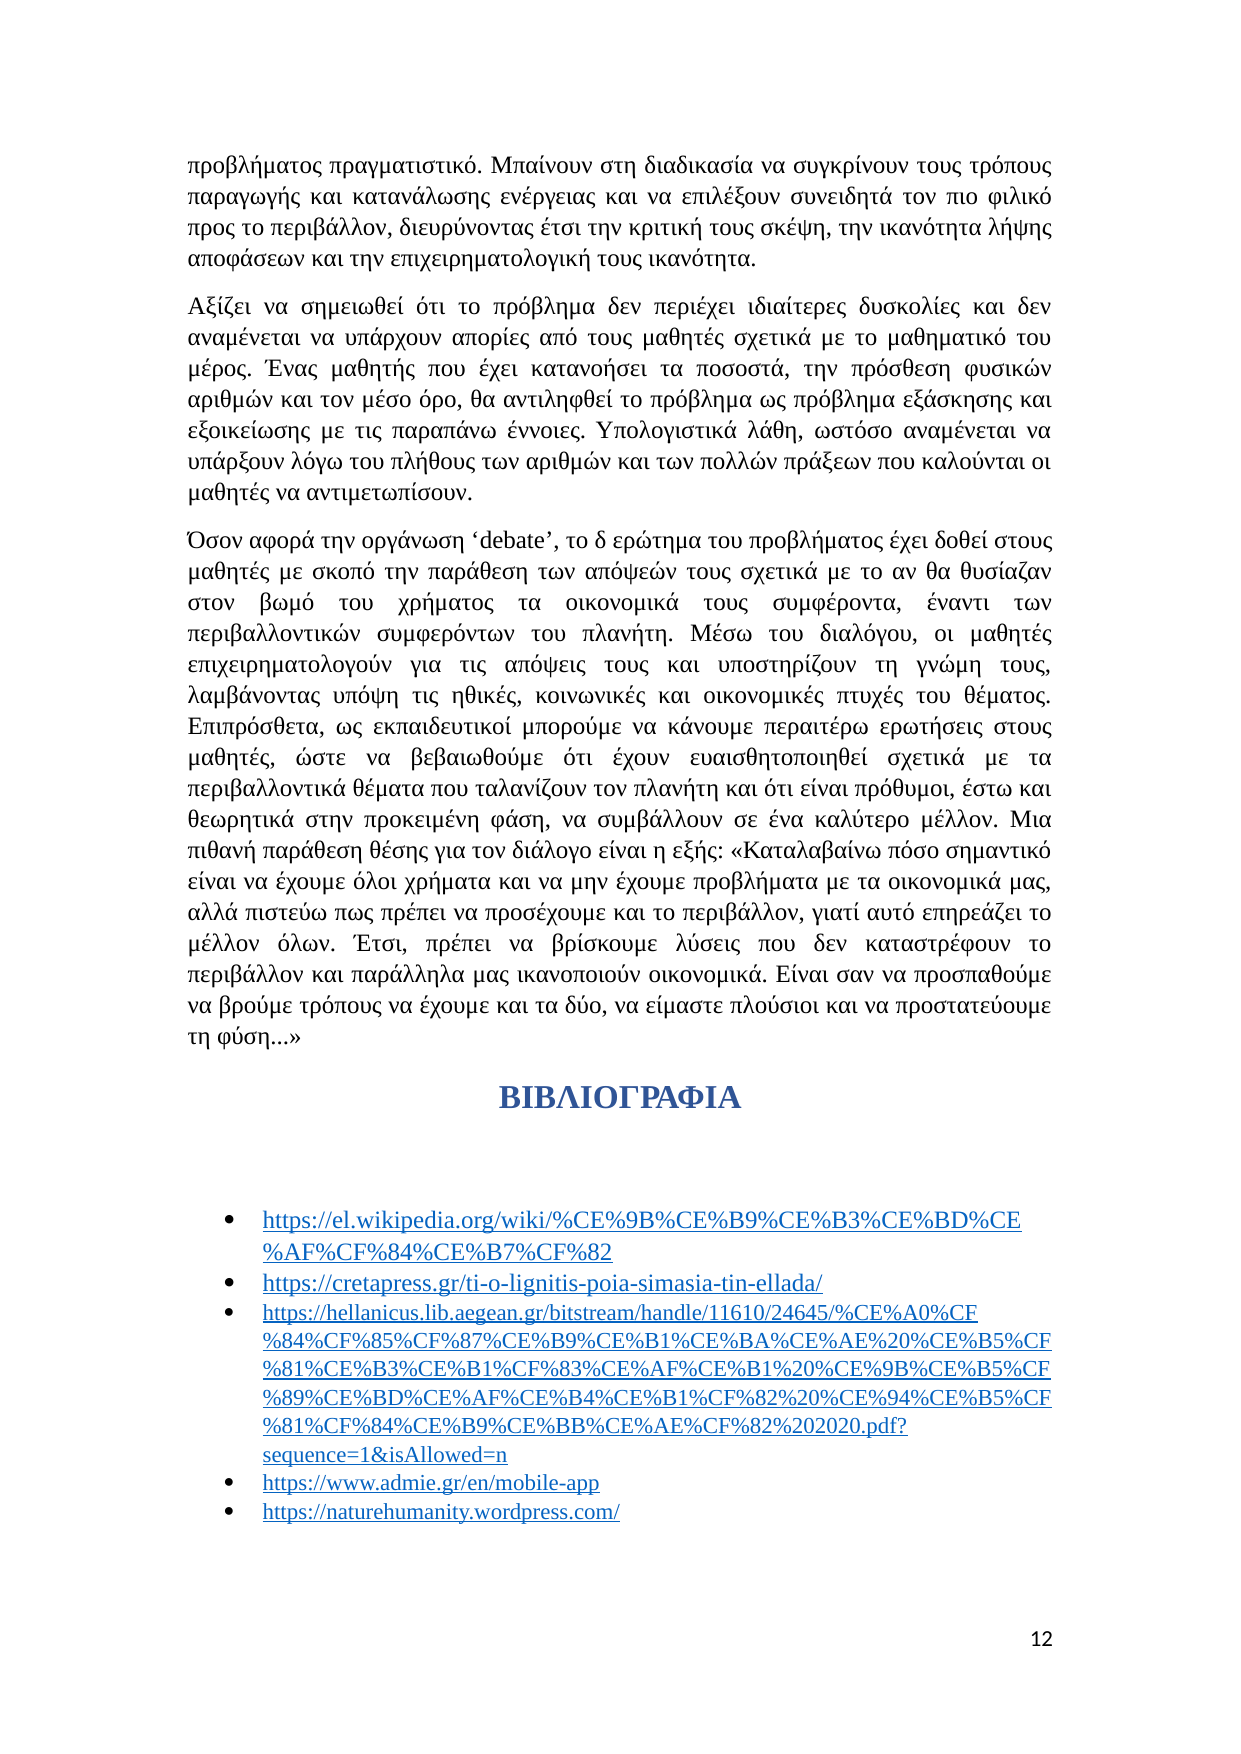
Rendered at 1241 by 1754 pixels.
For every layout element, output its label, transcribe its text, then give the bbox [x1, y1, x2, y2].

text Αξίζει να σημειωθεί ότι το πρόβλημα δεν περιέχει ιδιαίτερες δυσκολίες και δεν αναμένεται να υπάρχουν απορίες από τους μαθητές σχετικά με το μαθηματικό του μέρος. Ένας μαθητής που έχει κατανοήσει τα ποσοστά, την πρόσθεση φυσικών αριθμών και τον μέσο όρο, θα αντιληφθεί το πρόβλημα ως πρόβλημα εξάσκησης και εξοικείωσης με τις παραπάνω έννοιες. Υπολογιστικά λάθη, ωστόσο αναμένεται να υπάρξουν λόγω του πλήθους των αριθμών και των πολλών πράξεων που καλούνται οι μαθητές να αντιμετωπίσουν.Αρχή φόρμας [187, 291, 1053, 506]
list https://www.admie.gr/en/mobile-app [225, 1469, 1053, 1496]
list https://naturehumanity.wordpress.com/ [225, 1498, 1053, 1524]
subtitle ΒΙΒΛΙΟΓΡΑΦΙΑ [187, 1077, 1053, 1116]
text Όσον αφορά την οργάνωση ‘debate’, το δ ερώτημα του προβλήματος έχει δοθεί στους μαθητές με σκοπό την παράθεση των απόψεών τους σχετικά με το αν θα θυσίαζαν στον βωμό του χρήματος τα οικονομικά τους συμφέροντα, έναντι των περιβαλλοντικών συμφερόντων του πλανήτη. Μέσω του διαλόγου, οι μαθητές επιχειρηματολογούν για τις απόψεις τους και υποστηρίζουν τη γνώμη τους, λαμβάνοντας υπόψη τις ηθικές, κοινωνικές και οικονομικές πτυχές του θέματος. Επιπρόσθετα, ως εκπαιδευτικοί μπορούμε να κάνουμε περαιτέρω ερωτήσεις στους μαθητές, ώστε να βεβαιωθούμε ότι έχουν ευαισθητοποιηθεί σχετικά με τα περιβαλλοντικά θέματα που ταλανίζουν τον πλανήτη και ότι είναι πρόθυμοι, έστω και θεωρητικά στην προκειμένη φάση, να συμβάλλουν σε ένα καλύτερο μέλλον. Μια πιθανή παράθεση θέσης για τον διάλογο είναι η εξής: «Καταλαβαίνω πόσο σημαντικό είναι να έχουμε όλοι χρήματα και να μην έχουμε προβλήματα με τα οικονομικά μας, αλλά πιστεύω πως πρέπει να προσέχουμε και το περιβάλλον, γιατί αυτό επηρεάζει το μέλλον όλων. Έτσι, πρέπει να βρίσκουμε λύσεις που δεν καταστρέφουν το περιβάλλον και παράλληλα μας ικανοποιούν οικονομικά. Είναι σαν να προσπαθούμε να βρούμε τρόπους να έχουμε και τα δύο, να είμαστε πλούσιοι και να προστατεύουμε τη φύση...» [187, 525, 1053, 1050]
list https://el.wikipedia.org/wiki/%CE%9B%CE%B9%CE%B3%CE%BD%CE%AF%CF%84%CE%B7%CF%82 [225, 1206, 1053, 1265]
list https://cretapress.gr/ti-o-lignitis-poia-simasia-tin-ellada/ [225, 1268, 1053, 1296]
list https://hellanicus.lib.aegean.gr/bitstream/handle/11610/24645/%CE%A0%CF%84%CF%85%CF%87%CE%B9%CE%B1%CE%BA%CE%AE%20%CE%B5%CF%81%CE%B3%CE%B1%CF%83%CE%AF%CE%B1%20%CE%9B%CE%B5%CF%89%CE%BD%CE%AF%CE%B4%CE%B1%CF%82%20%CE%94%CE%B5%CF%81%CF%84%CE%B9%CE%BB%CE%AE%CF%82%202020.pdf?sequence=1&isAllowed=n [225, 1299, 1053, 1467]
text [187, 150, 1053, 272]
